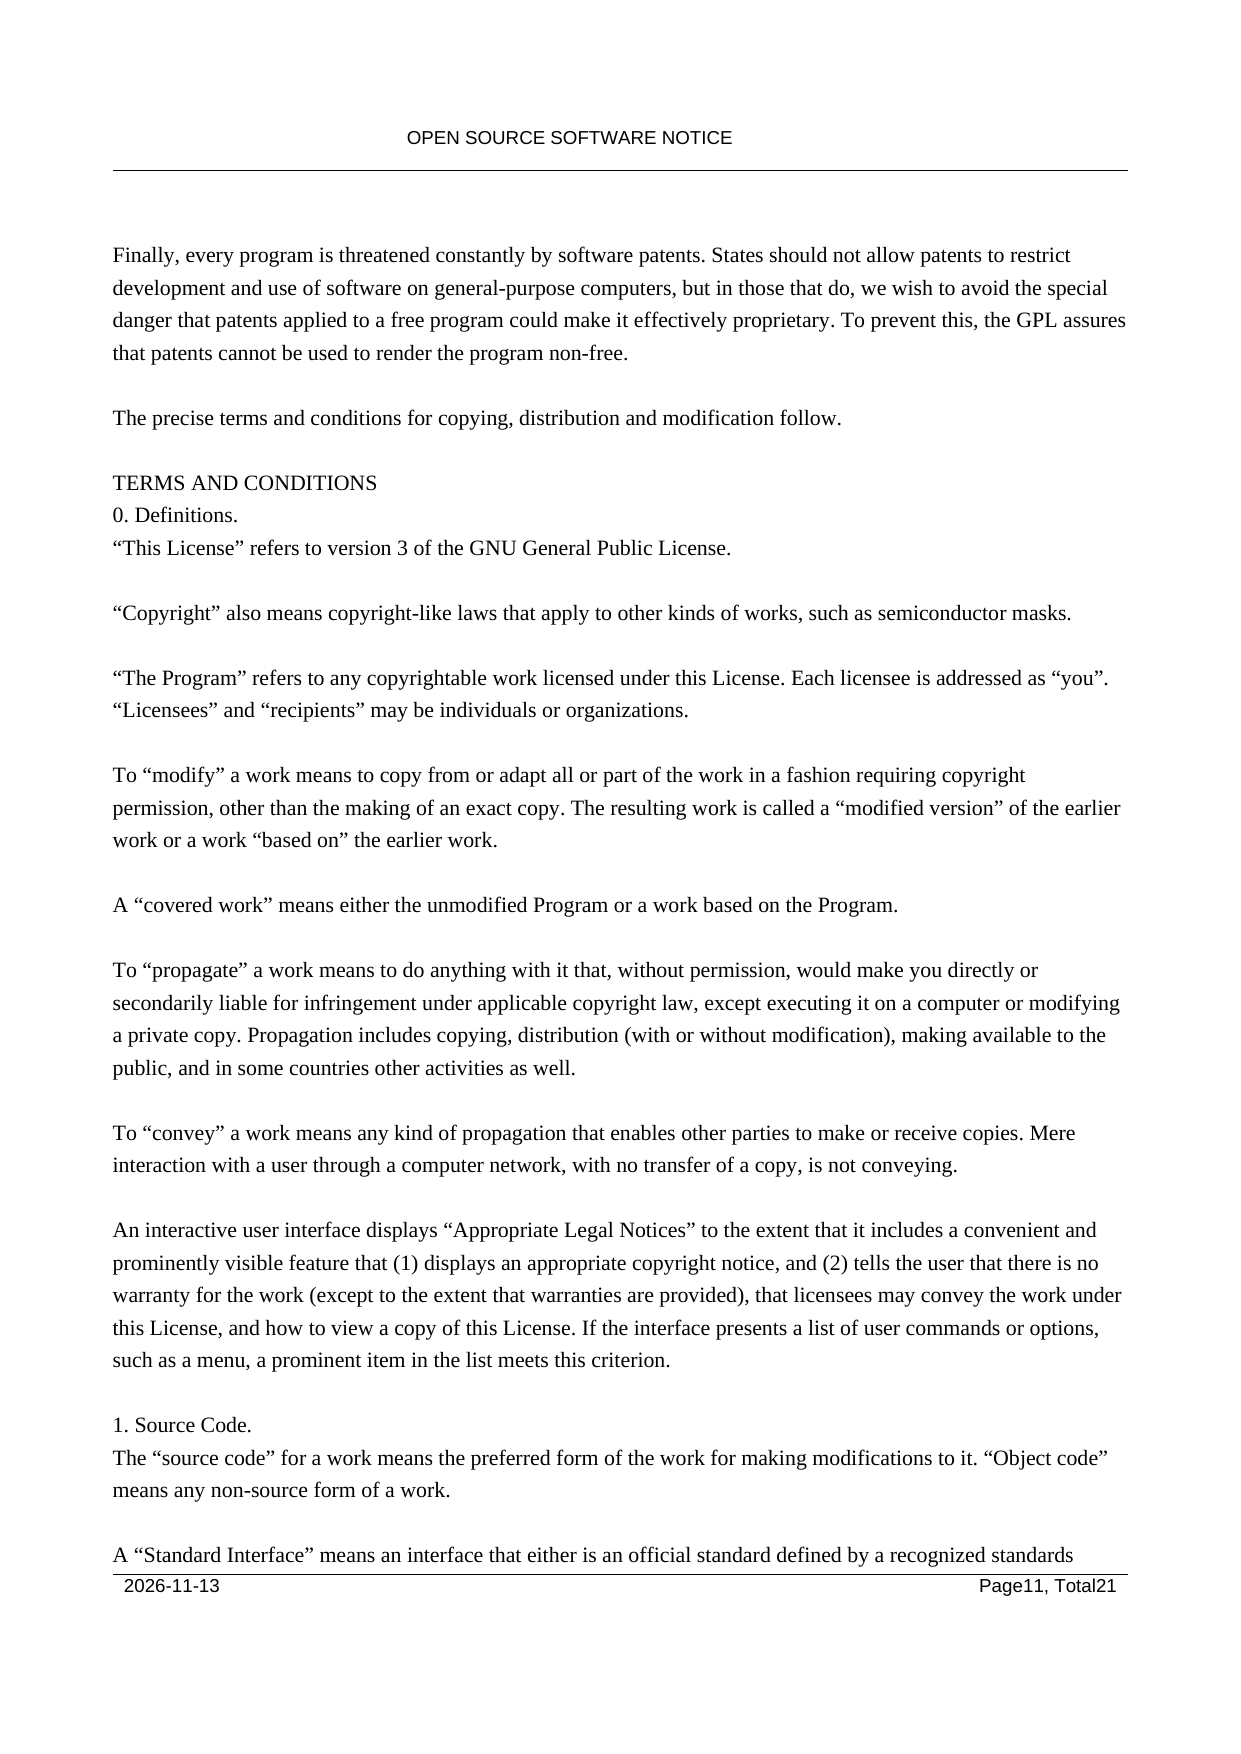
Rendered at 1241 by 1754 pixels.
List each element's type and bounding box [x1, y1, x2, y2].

text [112, 206, 1128, 1571]
